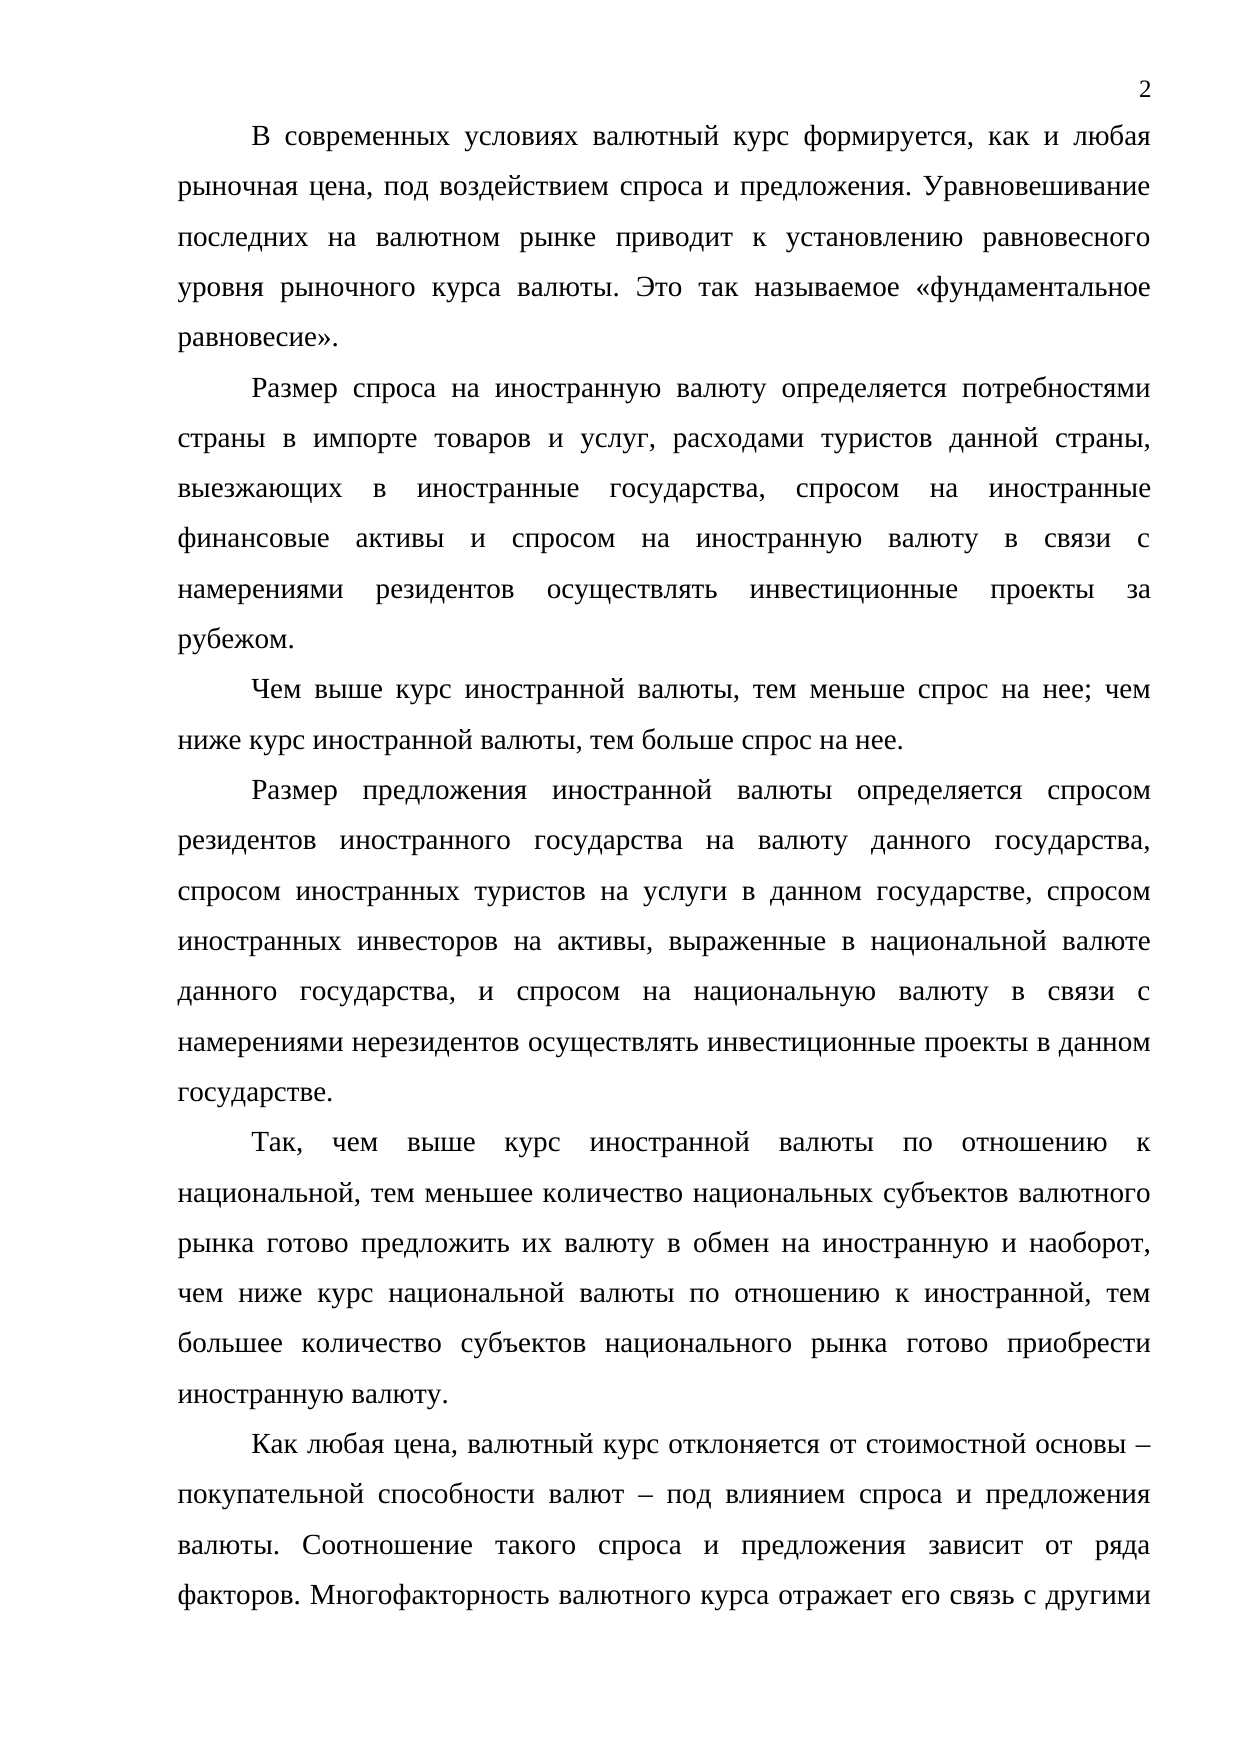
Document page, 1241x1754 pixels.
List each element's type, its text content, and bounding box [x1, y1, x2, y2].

text Чем выше курс иностранной валюты, тем меньше спрос на нее; чем ниже курс иностранной валюты, тем больше спрос на нее. [177, 672, 1152, 755]
text Так, чем выше курс иностранной валюты по отношению к национальной, тем меньшее количество национальных субъектов валютного рынка готово предложить их валюту в обмен на иностранную и наоборот, чем ниже курс национальной валюты по отношению к иностранной, тем большее количество субъектов национального рынка готово приобрести иностранную валюту. [177, 1124, 1152, 1409]
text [177, 1426, 1152, 1611]
text В современных условиях валютный курс формируется, как и любая рыночная цена, под воздействием спроса и предложения. Уравновешивание последних на валютном рынке приводит к установлению равновесного уровня рыночного курса валюты. Это так называемое «фундаментальное равновесие». [177, 118, 1152, 353]
text Размер спроса на иностранную валюту определяется потребностями страны в импорте товаров и услуг, расходами туристов данной страны, выезжающих в иностранные государства, спросом на иностранные финансовые активы и спросом на иностранную валюту в связи с намерениями резидентов осуществлять инвестиционные проекты за рубежом. [177, 370, 1152, 655]
text Размер предложения иностранной валюты определяется спросом резидентов иностранного государства на валюту данного государства, спросом иностранных туристов на услуги в данном государстве, спросом иностранных инвесторов на активы, выраженные в национальной валюте данного государства, и спросом на национальную валюту в связи с намерениями нерезидентов осуществлять инвестиционные проекты в данном государстве. [177, 772, 1152, 1108]
